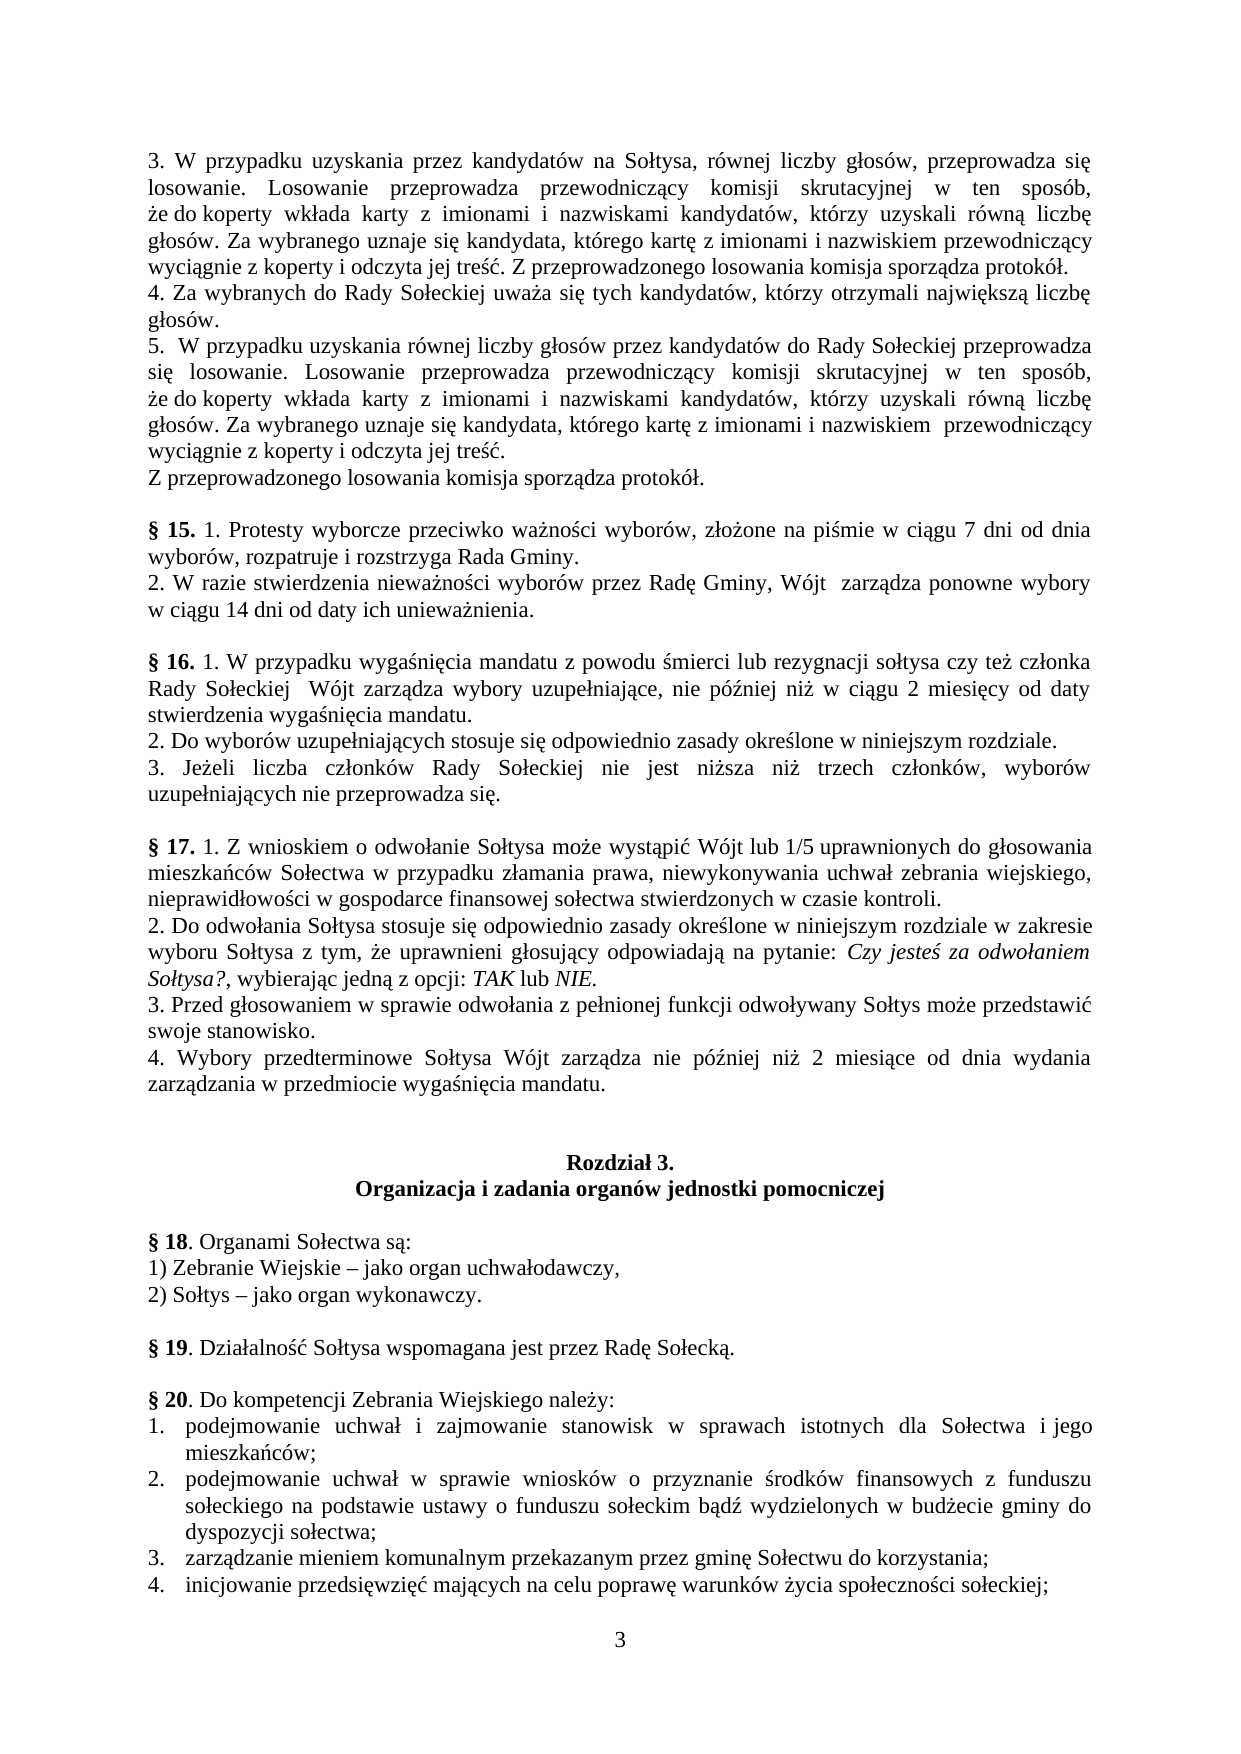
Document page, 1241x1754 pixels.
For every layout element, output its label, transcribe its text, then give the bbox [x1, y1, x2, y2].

text § 16. 1. W przypadku wygaśnięcia mandatu z powodu śmierci lub rezygnacji sołtysa czy też członka Rady Sołeckiej Wójt zarządza wybory uzupełniające, nie później niż w ciągu 2 miesięcy od daty stwierdzenia wygaśnięcia mandatu. [148, 648, 1093, 727]
text Z przeprowadzonego losowania komisja sporządza protokół. [148, 464, 1093, 490]
text 1) Zebranie Wiejskie – jako organ uchwałodawczy, [148, 1254, 1093, 1281]
text 5. W przypadku uzyskania równej liczby głosów przez kandydatów do Rady Sołeckiej przeprowadza się losowanie. Losowanie przeprowadza przewodniczący komisji skrutacyjnej w ten sposób, że do koperty wkłada karty z imionami i nazwiskami kandydatów, którzy uzyskali równą liczbę głosów. Za wybranego uznaje się kandydata, którego kartę z imionami i nazwiskiem przewodniczący wyciągnie z koperty i odczyta jej treść. [148, 332, 1093, 464]
text § 20. Do kompetencji Zebrania Wiejskiego należy: [148, 1386, 1093, 1413]
text § 19. Działalność Sołtysa wspomagana jest przez Radę Sołecką. [148, 1333, 1093, 1360]
text 2. Do wyborów uzupełniających stosuje się odpowiednio zasady określone w niniejszym rozdziale. [148, 727, 1093, 754]
text 4. Wybory przedterminowe Sołtysa Wójt zarządza nie później niż 2 miesiące od dnia wydania zarządzania w przedmiocie wygaśnięcia mandatu. [148, 1044, 1093, 1096]
text 2) Sołtys – jako organ wykonawczy. [148, 1281, 1093, 1307]
text 2. W razie stwierdzenia nieważności wyborów przez Radę Gminy, Wójt zarządza ponowne wybory w ciągu 14 dni od daty ich unieważnienia. [148, 569, 1093, 622]
list inicjowanie przedsięwzięć mających na celu poprawę warunków życia społeczności sołeckiej; [148, 1571, 1093, 1597]
text § 17. 1. Z wnioskiem o odwołanie Sołtysa może wystąpić Wójt lub 1/5 uprawnionych do głosowania mieszkańców Sołectwa w przypadku złamania prawa, niewykonywania uchwał zebrania wiejskiego, nieprawidłowości w gospodarce finansowej sołectwa stwierdzonych w czasie kontroli. [148, 833, 1093, 912]
list podejmowanie uchwał i zajmowanie stanowisk w sprawach istotnych dla Sołectwa i jego mieszkańców; [148, 1413, 1093, 1465]
text Organizacja i zadania organów jednostki pomocniczej [148, 1175, 1093, 1202]
text 3. Przed głosowaniem w sprawie odwołania z pełnionej funkcji odwoływany Sołtys może przedstawić swoje stanowisko. [148, 991, 1093, 1044]
text 3. Jeżeli liczba członków Rady Sołeckiej nie jest niższa niż trzech członków, wyborów uzupełniających nie przeprowadza się. [148, 754, 1093, 806]
text 2. Do odwołania Sołtysa stosuje się odpowiednio zasady określone w niniejszym rozdziale w zakresie wyboru Sołtysa z tym, że uprawnieni głosujący odpowiadają na pytanie: Czy jesteś za odwołaniem Sołtysa?, wybierając jedną z opcji: TAK lub NIE. [148, 912, 1093, 991]
text § 15. 1. Protesty wyborcze przeciwko ważności wyborów, złożone na piśmie w ciągu 7 dni od dnia wyborów, rozpatruje i rozstrzyga Rada Gminy. [148, 517, 1093, 569]
text 4. Za wybranych do Rady Sołeckiej uważa się tych kandydatów, którzy otrzymali największą liczbę głosów. [148, 279, 1093, 332]
text 3. W przypadku uzyskania przez kandydatów na Sołtysa, równej liczby głosów, przeprowadza się losowanie. Losowanie przeprowadza przewodniczący komisji skrutacyjnej w ten sposób, że do koperty wkłada karty z imionami i nazwiskami kandydatów, którzy uzyskali równą liczbę głosów. Za wybranego uznaje się kandydata, którego kartę z imionami i nazwiskiem przewodniczący wyciągnie z koperty i odczyta jej treść. Z przeprowadzonego losowania komisja sporządza protokół. [148, 148, 1093, 279]
list zarządzanie mieniem komunalnym przekazanym przez gminę Sołectwu do korzystania; [148, 1544, 1093, 1571]
list podejmowanie uchwał w sprawie wniosków o przyznanie środków finansowych z funduszu sołeckiego na podstawie ustawy o funduszu sołeckim bądź wydzielonych w budżecie gminy do dyspozycji sołectwa; [148, 1465, 1093, 1544]
text § 18. Organami Sołectwa są: [148, 1228, 1093, 1254]
text Rozdział 3. [148, 1149, 1093, 1175]
